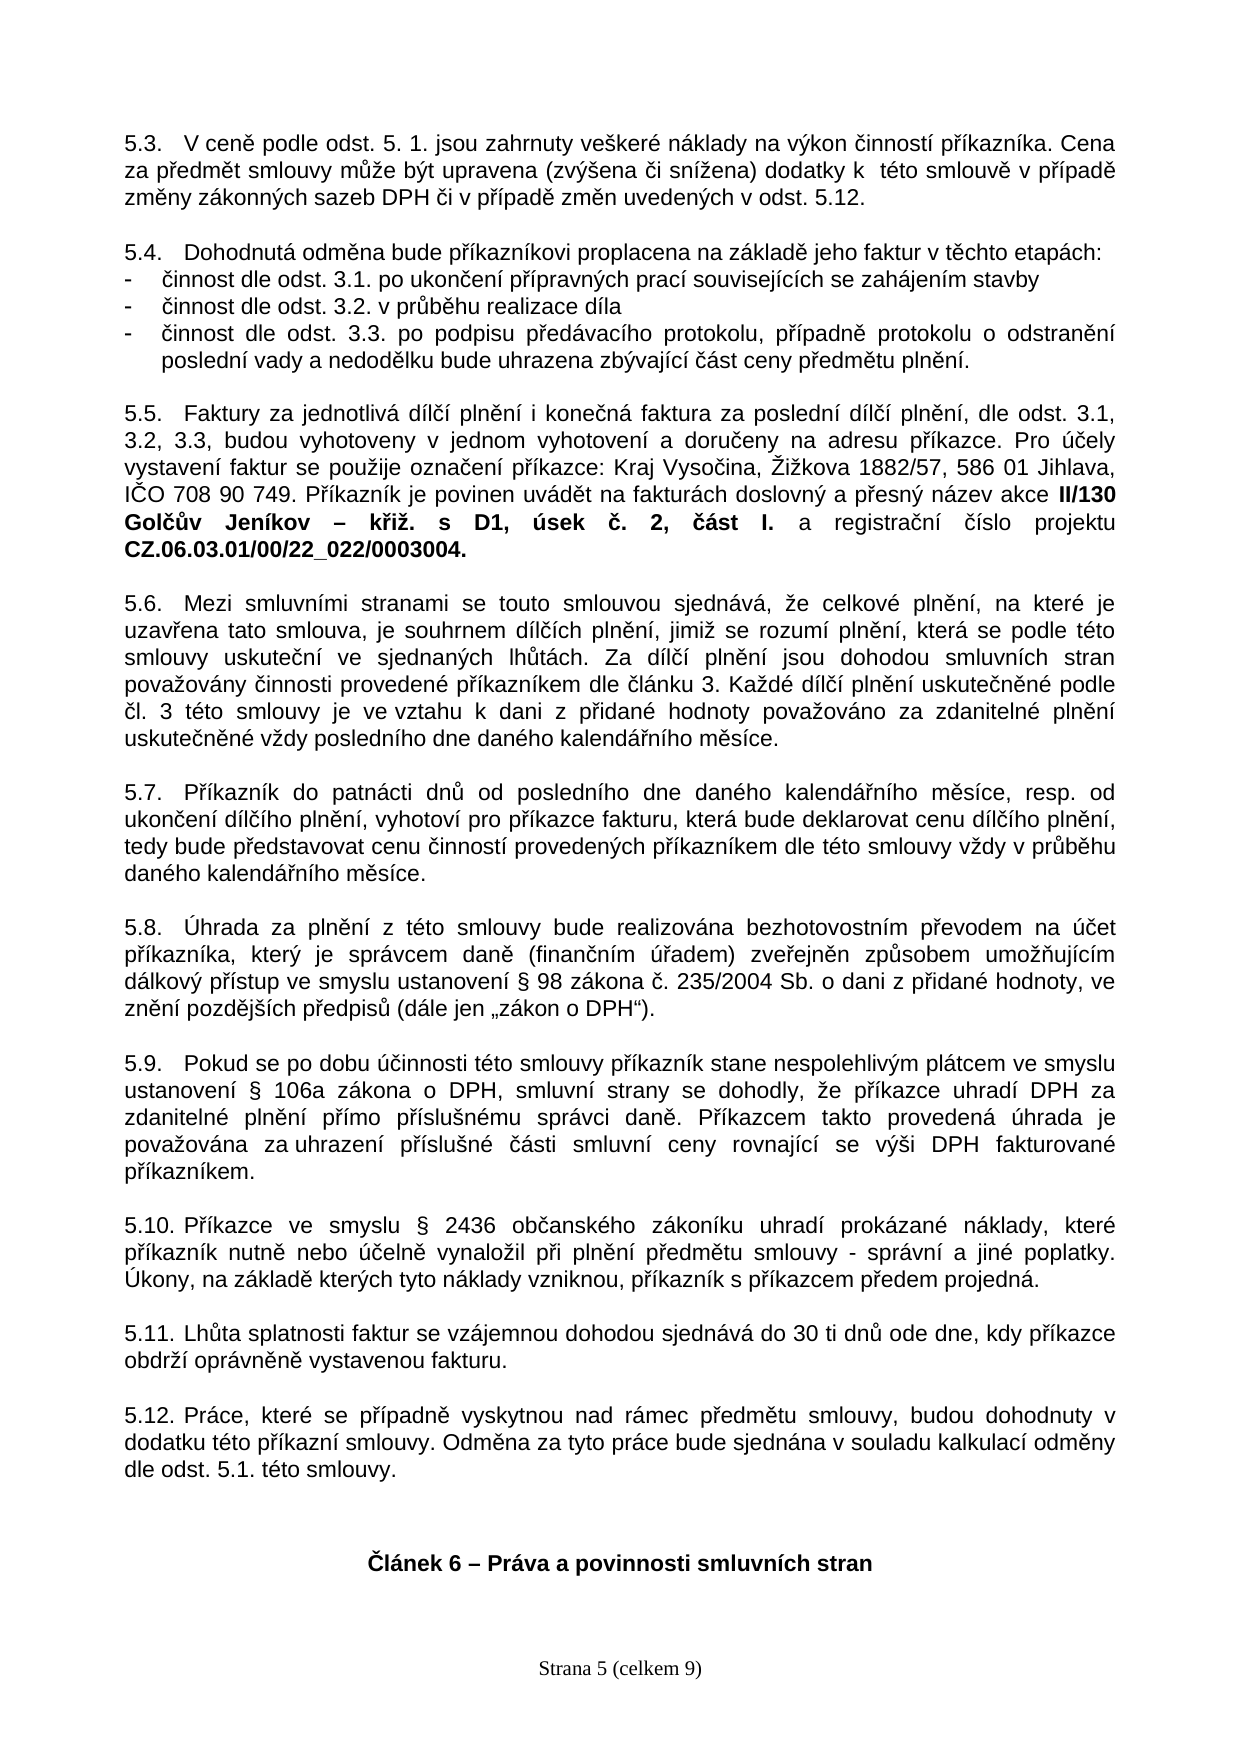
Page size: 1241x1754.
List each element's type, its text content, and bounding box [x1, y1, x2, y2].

list Úhrada za plnění z této smlouvy bude realizována bezhotovostním převodem na účet příkazníka, který je správcem daně (finančním úřadem) zveřejněn způsobem umožňujícím dálkový přístup ve smyslu ustanovení § 98 zákona č. 235/2004 Sb. o dani z přidané hodnoty, ve znění pozdějších předpisů (dále jen „zákon o DPH“). [124, 914, 1116, 1022]
list Pokud se po dobu účinnosti této smlouvy příkazník stane nespolehlivým plátcem ve smyslu ustanovení § 106a zákona o DPH, smluvní strany se dohodly, že příkazce uhradí DPH za zdanitelné plnění přímo příslušnému správci daně. Příkazcem takto provedená úhrada je považována za uhrazení příslušné části smluvní ceny rovnající se výši DPH fakturované příkazníkem. [124, 1049, 1116, 1185]
list Příkazník do patnácti dnů od posledního dne daného kalendářního měsíce, resp. od ukončení dílčího plnění, vyhotoví pro příkazce fakturu, která bude deklarovat cenu dílčího plnění, tedy bude představovat cenu činností provedených příkazníkem dle této smlouvy vždy v průběhu daného kalendářního měsíce. [124, 778, 1116, 887]
list V ceně podle odst. 5. 1. jsou zahrnuty veškeré náklady na výkon činností příkazníka. Cena za předmět smlouvy může být upravena (zvýšena či snížena) dodatky k této smlouvě v případě změny zákonných sazeb DPH či v případě změn uvedených v odst. 5.12. [124, 130, 1116, 211]
list Mezi smluvními stranami se touto smlouvou sjednává, že celkové plnění, na které je uzavřena tato smlouva, je souhrnem dílčích plnění, jimiž se rozumí plnění, která se podle této smlouvy uskuteční ve sjednaných lhůtách. Za dílčí plnění jsou dohodou smluvních stran považovány činnosti provedené příkazníkem dle článku 3. Každé dílčí plnění uskutečněné podle čl. 3 této smlouvy je ve vztahu k dani z přidané hodnoty považováno za zdanitelné plnění uskutečněné vždy posledního dne daného kalendářního měsíce. [124, 589, 1116, 752]
list Příkazce ve smyslu § 2436 občanského zákoníku uhradí prokázané náklady, které příkazník nutně nebo účelně vynaložil při plnění předmětu smlouvy - správní a jiné poplatky. Úkony, na základě kterých tyto náklady vzniknou, příkazník s příkazcem předem projedná. [124, 1212, 1116, 1293]
list činnost dle odst. 3.2. v průběhu realizace díla [124, 292, 1116, 319]
list činnost dle odst. 3.3. po podpisu předávacího protokolu, případně protokolu o odstranění poslední vady a nedodělku bude uhrazena zbývající část ceny předmětu plnění. [124, 319, 1116, 374]
list Dohodnutá odměna bude příkazníkovi proplacena na základě jeho faktur v těchto etapách: [124, 238, 1116, 265]
list Lhůta splatnosti faktur se vzájemnou dohodou sjednává do 30 ti dnů ode dne, kdy příkazce obdrží oprávněně vystavenou fakturu. [124, 1320, 1116, 1374]
text Článek 6 – Práva a povinnosti smluvních stran [124, 1549, 1116, 1576]
list činnost dle odst. 3.1. po ukončení přípravných prací souvisejících se zahájením stavby [124, 265, 1116, 292]
list Faktury za jednotlivá dílčí plnění i konečná faktura za poslední dílčí plnění, dle odst. 3.1, 3.2, 3.3, budou vyhotoveny v jednom vyhotovení a doručeny na adresu příkazce. Pro účely vystavení faktur se použije označení příkazce: Kraj Vysočina, Žižkova 1882/57, 586 01 Jihlava, IČO 708 90 749. Příkazník je povinen uvádět na fakturách doslovný a přesný název akce II/130 Golčův Jeníkov – křiž. s D1, úsek č. 2, část I. a registrační číslo projektu CZ.06.03.01/00/22_022/0003004. [124, 400, 1116, 562]
list Práce, které se případně vyskytnou nad rámec předmětu smlouvy, budou dohodnuty v dodatku této příkazní smlouvy. Odměna za tyto práce bude sjednána v souladu kalkulací odměny dle odst. 5.1. této smlouvy. [124, 1401, 1116, 1483]
